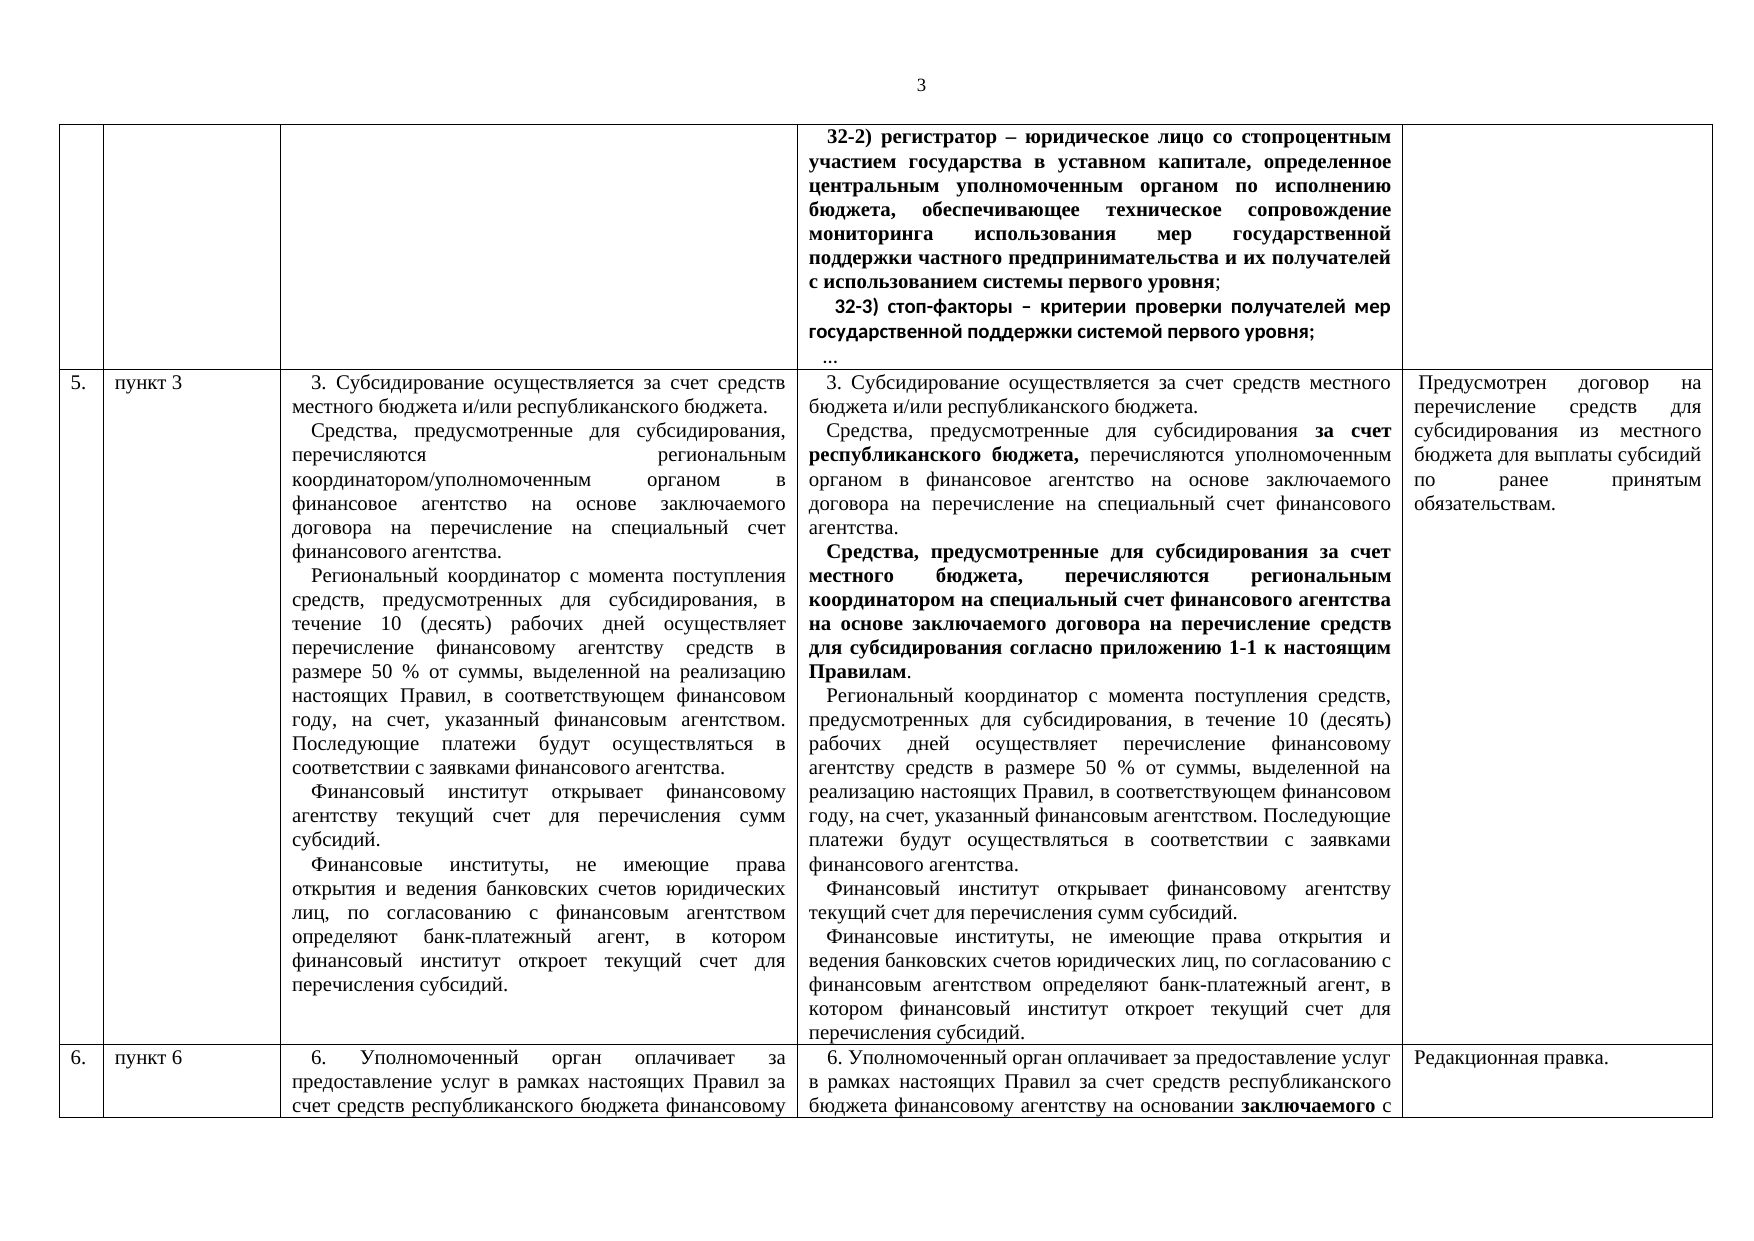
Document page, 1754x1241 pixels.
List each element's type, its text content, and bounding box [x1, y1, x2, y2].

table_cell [104, 125, 280, 369]
table_cell [60, 125, 103, 369]
table_cell пункт 6 [104, 1045, 280, 1117]
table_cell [281, 125, 797, 369]
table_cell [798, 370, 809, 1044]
table_cell пункт 3 [104, 370, 280, 1044]
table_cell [798, 1045, 1402, 1117]
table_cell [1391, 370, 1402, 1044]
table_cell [798, 125, 1402, 369]
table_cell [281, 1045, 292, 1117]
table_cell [1403, 125, 1712, 369]
table_cell [60, 370, 103, 1044]
table_cell Предусмотрен договор на перечисление средств для субсидирования из местного бюджета для выплаты субсидий по ранее принятым обязательствам. [1403, 370, 1712, 1044]
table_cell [1403, 1045, 1712, 1117]
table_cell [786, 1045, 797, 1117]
table_cell [60, 1045, 103, 1117]
table_cell 3. Субсидирование осуществляется за счет средств местного бюджета и/или республиканского бюджета. Средства, предусмотренные для субсидирования, перечисляются региональным координатором/уполномоченным органом в финансовое агентство на основе заключаемого договора на перечисление на специальный счет финансового агентства. Региональный координатор с момента поступления средств, предусмотренных для субсидирования, в течение 10 (десять) рабочих дней осуществляет перечисление финансовому агентству средств в размере 50 % от суммы, выделенной на реализацию настоящих Правил, в соответствующем финансовом году, на счет, указанный финансовым агентством. Последующие платежи будут осуществляться в соответствии с заявками финансового агентства. Финансовый институт открывает финансовому агентству текущий счет для перечисления сумм субсидий. Финансовые институты, не имеющие права открытия и ведения банковских счетов юридических лиц, по согласованию с финансовым агентством определяют банк-платежный агент, в котором финансовый институт откроет текущий счет для перечисления субсидий. [281, 370, 797, 1044]
